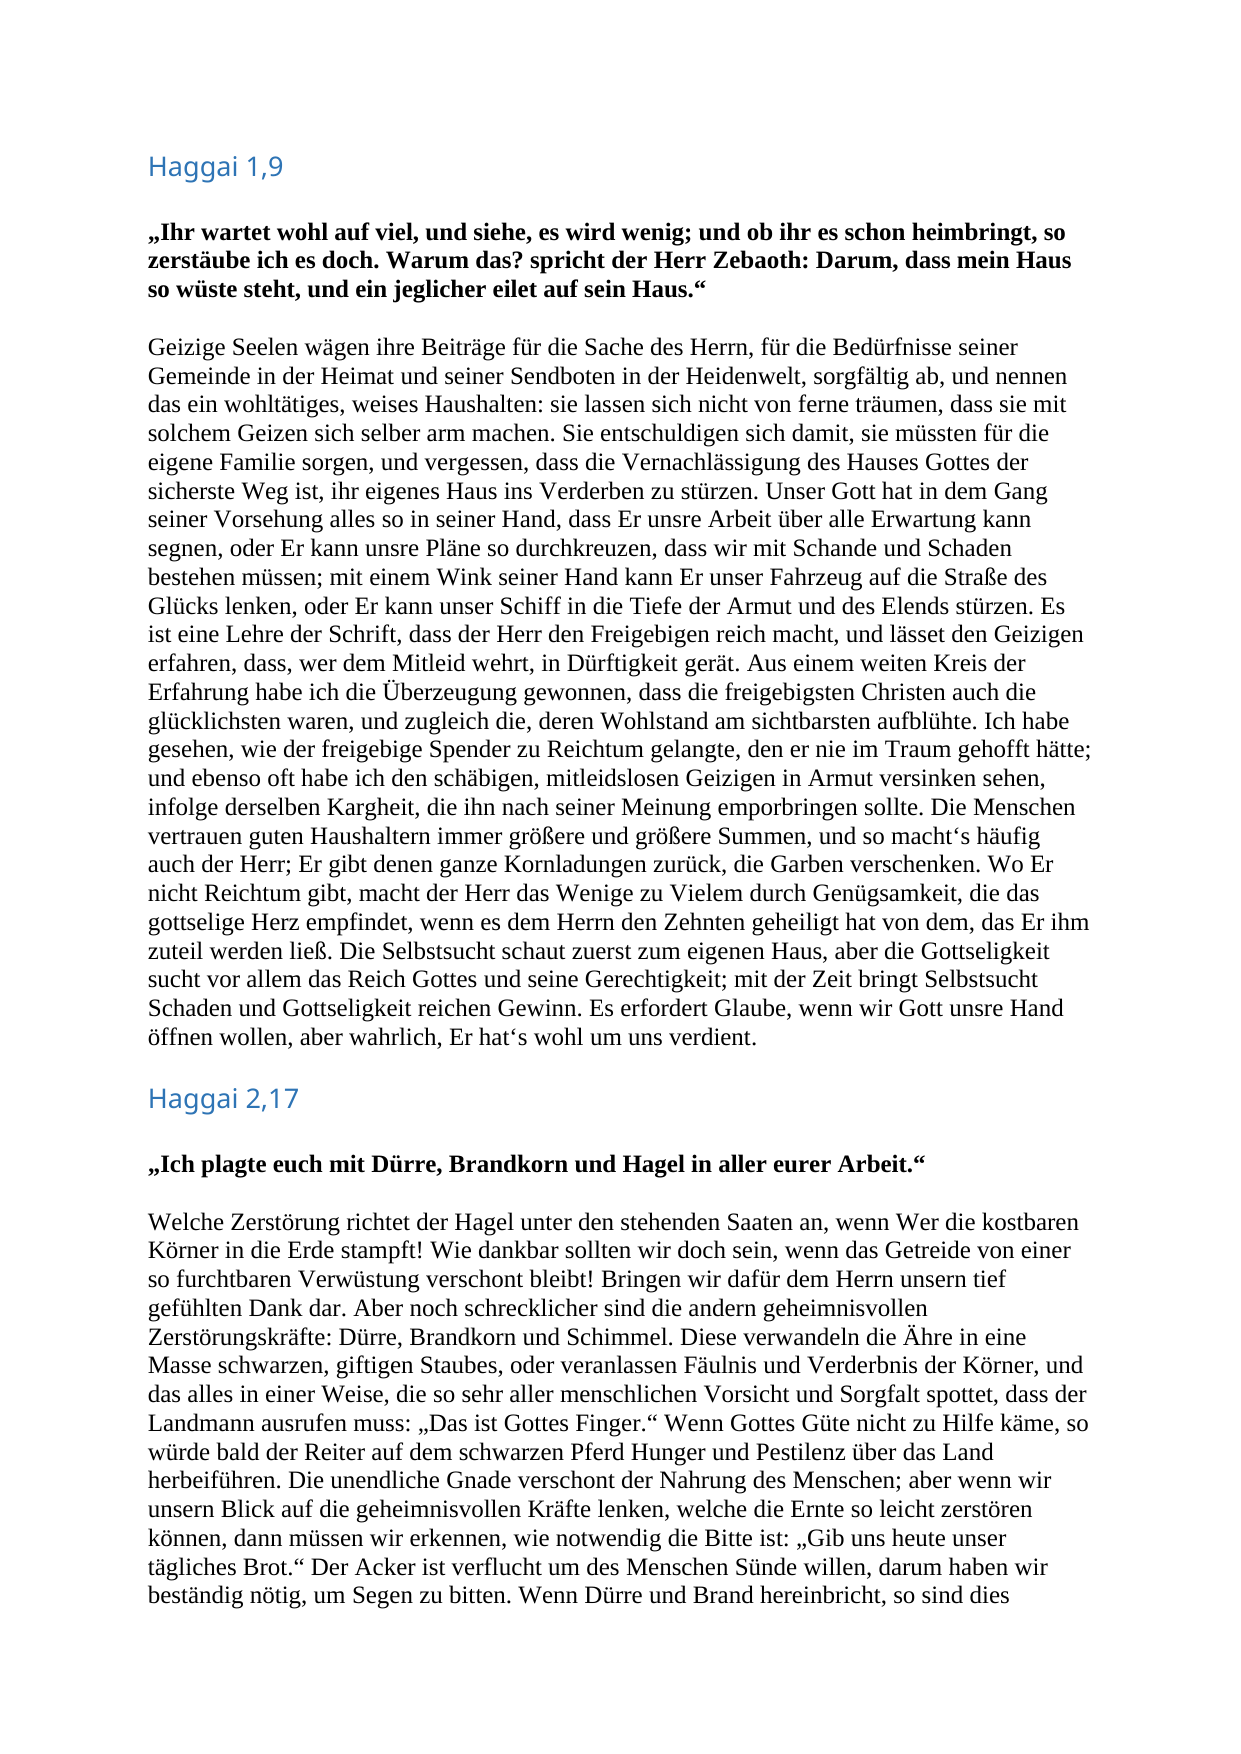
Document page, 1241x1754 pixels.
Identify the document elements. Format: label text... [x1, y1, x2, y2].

text „Ich plagte euch mit Dürre, Brandkorn und Hagel in aller eurer Arbeit.“ [148, 1149, 1093, 1178]
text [148, 1207, 1093, 1609]
subtitle Haggai 1,9 [148, 148, 1093, 184]
text Geizige Seelen wägen ihre Beiträge für die Sache des Herrn, für die Bedürfnisse seiner Gemeinde in der Heimat und seiner Sendboten in der Heidenwelt, sorgfältig ab, und nennen das ein wohltätiges, weises Haushalten: sie lassen sich nicht von ferne träumen, dass sie mit solchem Geizen sich selber arm machen. Sie entschuldigen sich damit, sie müssten für die eigene Familie sorgen, und vergessen, dass die Vernachlässigung des Hauses Gottes der sicherste Weg ist, ihr eigenes Haus ins Verderben zu stürzen. Unser Gott hat in dem Gang seiner Vorsehung alles so in seiner Hand, dass Er unsre Arbeit über alle Erwartung kann segnen, oder Er kann unsre Pläne so durchkreuzen, dass wir mit Schande und Schaden bestehen müssen; mit einem Wink seiner Hand kann Er unser Fahrzeug auf die Straße des Glücks lenken, oder Er kann unser Schiff in die Tiefe der Armut und des Elends stürzen. Es ist eine Lehre der Schrift, dass der Herr den Freigebigen reich macht, und lässet den Geizigen erfahren, dass, wer dem Mitleid wehrt, in Dürftigkeit gerät. Aus einem weiten Kreis der Erfahrung habe ich die Überzeugung gewonnen, dass die freigebigsten Christen auch die glücklichsten waren, und zugleich die, deren Wohlstand am sichtbarsten aufblühte. Ich habe gesehen, wie der freigebige Spender zu Reichtum gelangte, den er nie im Traum gehofft hätte; und ebenso oft habe ich den schäbigen, mitleidslosen Geizigen in Armut versinken sehen, infolge derselben Kargheit, die ihn nach seiner Meinung emporbringen sollte. Die Menschen vertrauen guten Haushaltern immer größere und größere Summen, und so macht‘s häufig auch der Herr; Er gibt denen ganze Kornladungen zurück, die Garben verschenken. Wo Er nicht Reichtum gibt, macht der Herr das Wenige zu Vielem durch Genügsamkeit, die das gottselige Herz empfindet, wenn es dem Herrn den Zehnten geheiligt hat von dem, das Er ihm zuteil werden ließ. Die Selbstsucht schaut zuerst zum eigenen Haus, aber die Gottseligkeit sucht vor allem das Reich Gottes und seine Gerechtigkeit; mit der Zeit bringt Selbstsucht Schaden und Gottseligkeit reichen Gewinn. Es erfordert Glaube, wenn wir Gott unsre Hand öffnen wollen, aber wahrlich, Er hat‘s wohl um uns verdient. [148, 332, 1093, 1051]
subtitle Haggai 2,17 [148, 1080, 1093, 1117]
text „Ihr wartet wohl auf viel, und siehe, es wird wenig; und ob ihr es schon heimbringt, so zerstäube ich es doch. Warum das? spricht der Herr Zebaoth: Darum, dass mein Haus so wüste steht, und ein jeglicher eilet auf sein Haus.“ [148, 217, 1093, 303]
